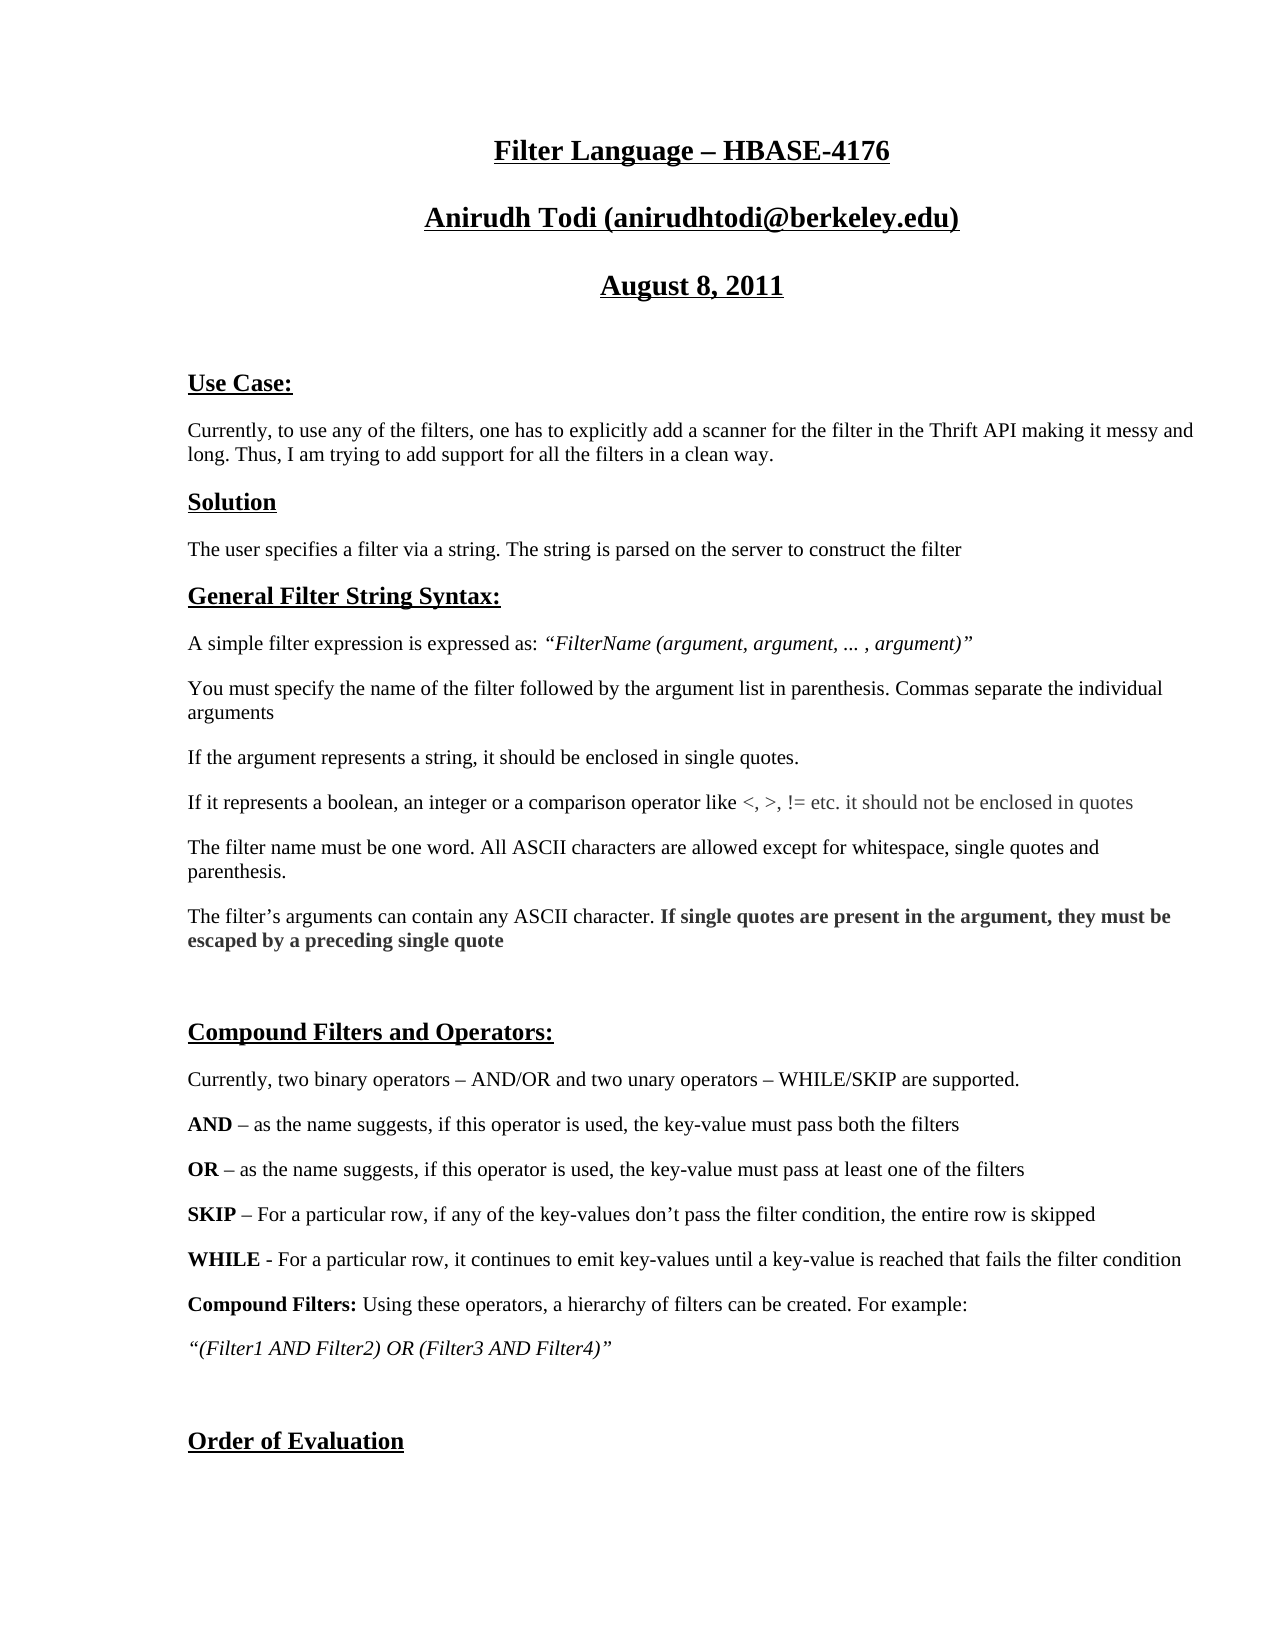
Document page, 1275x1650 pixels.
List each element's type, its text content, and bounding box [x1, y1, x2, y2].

text The user specifies a filter via a string. The string is parsed on the server to construct the filter [187, 536, 1196, 561]
text Compound Filters and Operators: [187, 1017, 1196, 1046]
text OR – as the name suggests, if this operator is used, the key-value must pass at least one of the filters [187, 1157, 1196, 1181]
text Currently, two binary operators – AND/OR and two unary operators – WHILE/SKIP are supported. [187, 1067, 1196, 1091]
text The filter’s arguments can contain any ASCII character. If single quotes are present in the argument, they must be escaped by a preceding single quote [187, 903, 1196, 952]
text If it represents a boolean, an integer or a comparison operator like <, >, != etc. it should not be enclosed in quotes [187, 790, 1196, 814]
text WHILE - For a particular row, it continues to emit key-values until a key-value is reached that fails the filter condition [187, 1247, 1196, 1271]
text Currently, to use any of the filters, one has to explicitly add a scanner for the filter in the Thrift API making it messy and long. Thus, I am trying to add support for all the filters in a clean way. [187, 418, 1196, 466]
list Order of Evaluation [187, 1426, 1196, 1455]
text You must specify the name of the filter followed by the argument list in parenthesis. Commas separate the individual arguments [187, 676, 1196, 724]
list Use Case: [187, 368, 1196, 397]
list Filter Language – HBASE-4176 [187, 133, 1196, 167]
list The filter name must be one word. All ASCII characters are allowed except for whitespace, single quotes and parenthesis. [187, 834, 1196, 883]
list Anirudh Todi (anirudhtodi@berkeley.edu) [187, 201, 1196, 234]
text AND – as the name suggests, if this operator is used, the key-value must pass both the filters [187, 1112, 1196, 1136]
text SKIP – For a particular row, if any of the key-values don’t pass the filter condition, the entire row is skipped [187, 1202, 1196, 1226]
text Compound Filters: Using these operators, a hierarchy of filters can be created. For example: [187, 1291, 1196, 1316]
text “(Filter1 AND Filter2) OR (Filter3 AND Filter4)” [187, 1336, 1196, 1360]
text A simple filter expression is expressed as: “FilterName (argument, argument, ... , argument)” [187, 631, 1196, 655]
list Solution [187, 487, 1196, 516]
text General Filter String Syntax: [187, 581, 1196, 610]
list August 8, 2011 [187, 268, 1196, 301]
text If the argument represents a string, it should be enclosed in single quotes. [187, 745, 1196, 769]
